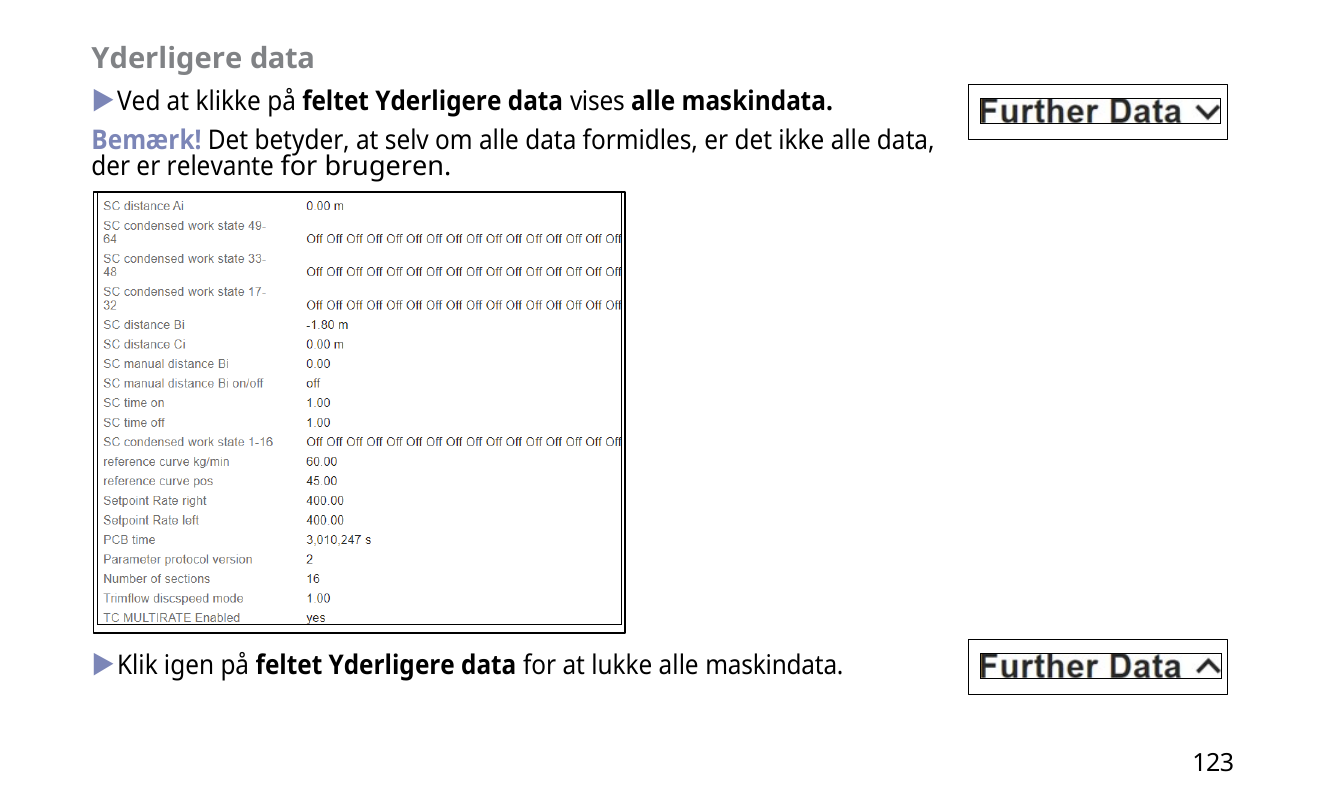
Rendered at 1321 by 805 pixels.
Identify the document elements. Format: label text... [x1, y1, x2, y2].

subtitle Yderligere data [91, 37, 1258, 77]
picture [981, 118, 1220, 123]
text Bemærk! Det betyder, at selv om alle data formidles, er det ikke alle data, der er relevante for brugeren. [91, 126, 973, 184]
picture [98, 193, 621, 202]
list Klik igen på feltet Yderligere data for at lukke alle maskindata. [91, 202, 1258, 682]
list Ved at klikke på feltet Yderligere data vises alle maskindata. [91, 82, 1258, 118]
